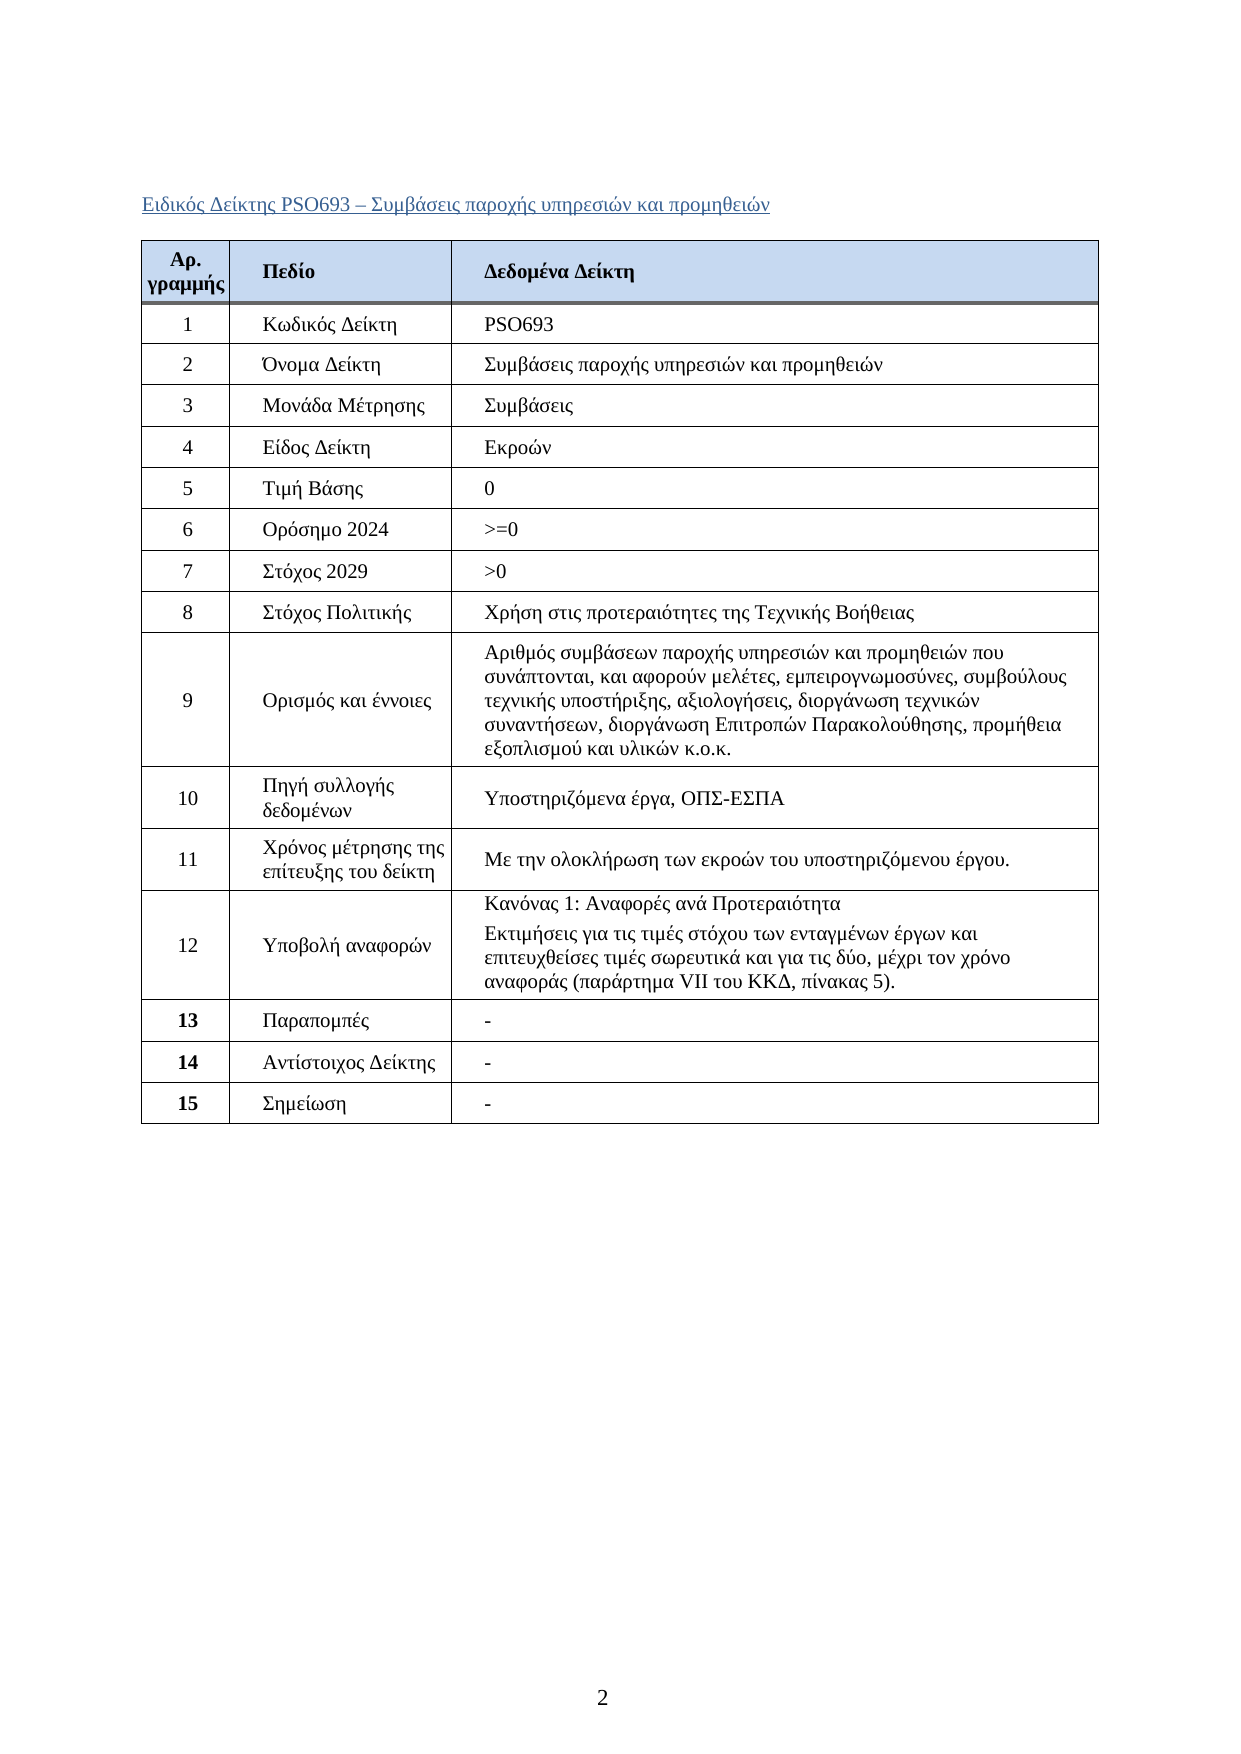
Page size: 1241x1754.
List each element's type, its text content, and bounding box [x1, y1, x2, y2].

table_cell Συμβάσεις [452, 385, 1098, 426]
table_cell Σημείωση [230, 1083, 451, 1123]
table_cell Στόχος Πολιτικής [230, 592, 451, 632]
table_header Δεδομένα Δείκτη [452, 241, 1098, 301]
table_cell Κανόνας 1: Αναφορές ανά Προτεραιότητα Εκτιμήσεις για τις τιμές στόχου των ενταγμένων έργων και επιτευχθείσες τιμές σωρευτικά και για τις δύο, μέχρι τον χρόνο αναφοράς (παράρτημα VII του ΚΚΔ, πίνακας 5). [452, 891, 1098, 999]
table_cell PSO693 [452, 305, 1098, 343]
table_cell Είδος Δείκτη [230, 427, 451, 467]
table_cell 11 [142, 829, 229, 889]
table_header Πεδίο [230, 241, 451, 301]
table_cell 9 [142, 633, 229, 766]
table_cell - [452, 1000, 1098, 1041]
table_cell - [452, 1042, 1098, 1082]
table_cell Μονάδα Μέτρησης [230, 385, 451, 426]
table_cell 13 [142, 1000, 229, 1041]
table_cell >0 [452, 551, 1098, 591]
table_cell Χρόνος μέτρησης της επίτευξης του δείκτη [230, 829, 451, 889]
table_cell Συμβάσεις παροχής υπηρεσιών και προμηθειών [452, 344, 1098, 384]
text Ειδικός Δείκτης PSO693 – Συμβάσεις παροχής υπηρεσιών και προμηθειών [142, 192, 1098, 216]
table_cell Υποβολή αναφορών [230, 891, 451, 999]
table_cell 10 [142, 767, 229, 828]
table_cell 15 [142, 1083, 229, 1123]
table_cell 8 [142, 592, 229, 632]
table_cell Στόχος 2029 [230, 551, 451, 591]
table_cell - [452, 1083, 1098, 1123]
table_cell Αριθμός συμβάσεων παροχής υπηρεσιών και προμηθειών που συνάπτονται, και αφορούν μελέτες, εμπειρογνωμοσύνες, συμβούλους τεχνικής υποστήριξης, αξιολογήσεις, διοργάνωση τεχνικών συναντήσεων, διοργάνωση Επιτροπών Παρακολούθησης, προμήθεια εξοπλισμού και υλικών κ.ο.κ. [452, 633, 1098, 766]
table_cell 6 [142, 509, 229, 549]
table_cell Εκροών [452, 427, 1098, 467]
table_cell 12 [142, 891, 229, 999]
table_cell Χρήση στις προτεραιότητες της Τεχνικής Βοήθειας [452, 592, 1098, 632]
table_cell Παραπομπές [230, 1000, 451, 1041]
table_cell Ορισμός και έννοιες [230, 633, 451, 766]
table_cell 1 [142, 305, 229, 343]
table_cell Υποστηριζόμενα έργα, ΟΠΣ-ΕΣΠΑ [452, 767, 1098, 828]
table_cell Αντίστοιχος Δείκτης [230, 1042, 451, 1082]
table_cell Τιμή Βάσης [230, 468, 451, 508]
table_cell Όνομα Δείκτη [230, 344, 451, 384]
table_cell 3 [142, 385, 229, 426]
table_cell 2 [142, 344, 229, 384]
table_cell Ορόσημο 2024 [230, 509, 451, 549]
table_cell 5 [142, 468, 229, 508]
table_cell 4 [142, 427, 229, 467]
table_cell Κωδικός Δείκτη [230, 305, 451, 343]
table_header Αρ. γραμμής [142, 241, 229, 301]
table_cell >=0 [452, 509, 1098, 549]
table_cell Πηγή συλλογής δεδομένων [230, 767, 451, 828]
table_cell 0 [452, 468, 1098, 508]
table_cell 7 [142, 551, 229, 591]
table_cell Με την ολοκλήρωση των εκροών του υποστηριζόμενου έργου. [452, 829, 1098, 889]
table_cell 14 [142, 1042, 229, 1082]
